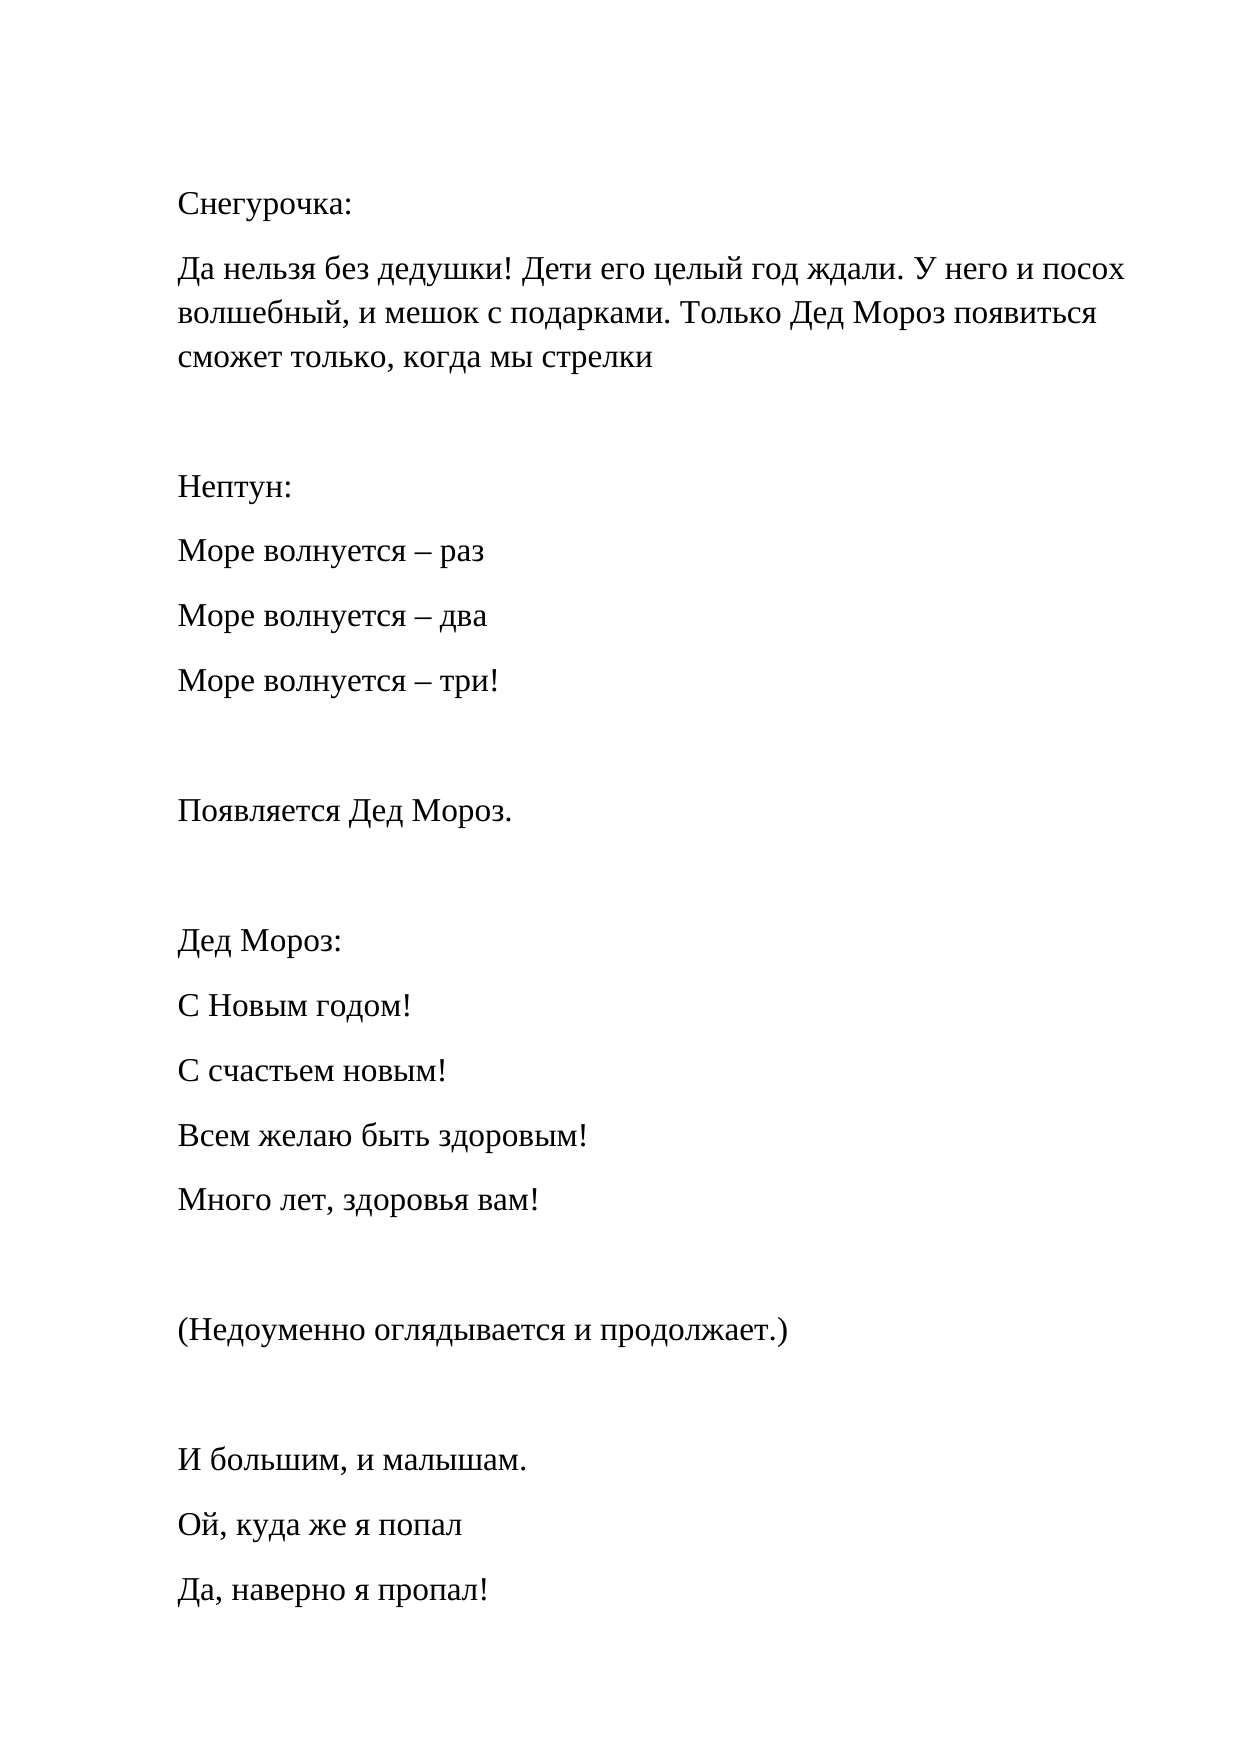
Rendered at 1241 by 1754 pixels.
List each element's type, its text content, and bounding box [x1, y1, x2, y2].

text С счастьем новым! [177, 1050, 1152, 1088]
text Снегурочка: [177, 183, 1152, 221]
text Дед Мороз: [177, 920, 1152, 958]
text Всем желаю быть здоровым! [177, 1115, 1152, 1153]
text Да нельзя без дедушки! Дети его целый год ждали. У него и посох волшебный, и мешок с подарками. Только Дед Мороз появиться сможет только, когда мы стрелки [177, 248, 1152, 374]
text (Недоуменно оглядывается и продолжает.) [177, 1309, 1152, 1348]
text И большим, и малышам. [177, 1439, 1152, 1478]
text Да, наверно я пропал! [177, 1569, 1152, 1607]
text С Новым годом! [177, 985, 1152, 1023]
text Море волнуется – три! [177, 661, 1152, 699]
text Нептун: [177, 466, 1152, 504]
text Море волнуется – два [177, 596, 1152, 634]
text Море волнуется – раз [177, 531, 1152, 569]
text Много лет, здоровья вам! [177, 1180, 1152, 1218]
text Появляется Дед Мороз. [177, 790, 1152, 829]
text Ой, куда же я попал [177, 1504, 1152, 1542]
